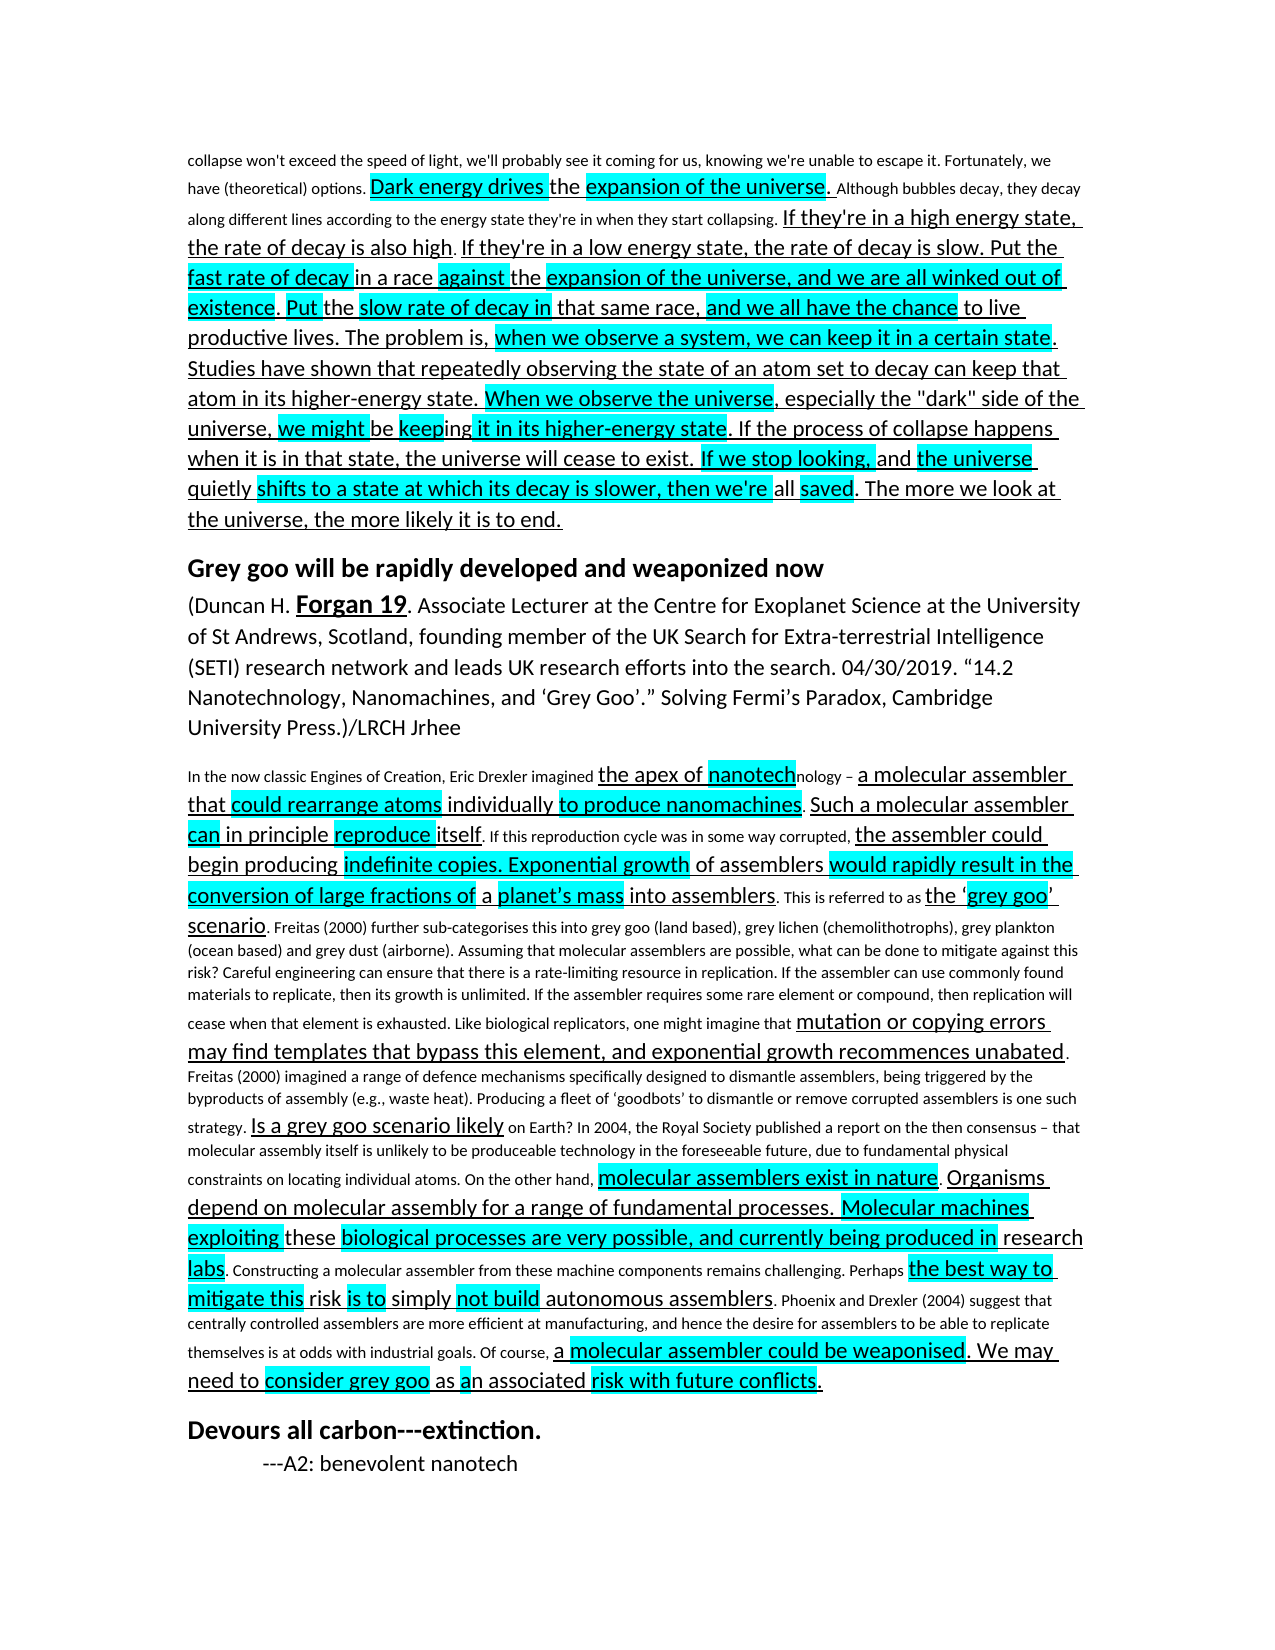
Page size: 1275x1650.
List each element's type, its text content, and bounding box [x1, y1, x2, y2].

text (Duncan H. Forgan 19. Associate Lecturer at the Centre for Exoplanet Science at the University of St Andrews, Scotland, founding member of the UK Search for Extra-terrestrial Intelligence (SETI) research network and leads UK research efforts into the search. 04/30/2019. “14.2 Nanotechnology, Nanomachines, and ‘Grey Goo’.” Solving Fermi’s Paradox, Cambridge University Press.)/LRCH Jrhee [187, 587, 1087, 741]
subtitle Grey goo will be rapidly developed and weaponized now [187, 552, 1087, 585]
text In the now classic Engines of Creation, Eric Drexler imagined the apex of nanotechnology – a molecular assembler that could rearrange atoms individually to produce nanomachines. Such a molecular assembler can in principle reproduce itself. If this reproduction cycle was in some way corrupted, the assembler could begin producing indefinite copies. Exponential growth of assemblers would rapidly result in the conversion of large fractions of a planet’s mass into assemblers. This is referred to as the ‘grey goo’ scenario. Freitas (2000) further sub-categorises this into grey goo (land based), grey lichen (chemolithotrophs), grey plankton (ocean based) and grey dust (airborne). Assuming that molecular assemblers are possible, what can be done to mitigate against this risk? Careful engineering can ensure that there is a rate-limiting resource in replication. If the assembler can use commonly found materials to replicate, then its growth is unlimited. If the assembler requires some rare element or compound, then replication will cease when that element is exhausted. Like biological replicators, one might imagine that mutation or copying errors may find templates that bypass this element, and exponential growth recommences unabated. Freitas (2000) imagined a range of defence mechanisms specifically designed to dismantle assemblers, being triggered by the byproducts of assembly (e.g., waste heat). Producing a fleet of ‘goodbots’ to dismantle or remove corrupted assemblers is one such strategy. Is a grey goo scenario likely on Earth? In 2004, the Royal Society published a report on the then consensus – that molecular assembly itself is unlikely to be produceable technology in the foreseeable future, due to fundamental physical constraints on locating individual atoms. On the other hand, molecular assemblers exist in nature. Organisms depend on molecular assembly for a range of fundamental processes. Molecular machines exploiting these biological processes are very possible, and currently being produced in research labs. Constructing a molecular assembler from these machine components remains challenging. Perhaps the best way to mitigate this risk is to simply not build autonomous assemblers. Phoenix and Drexler (2004) suggest that centrally controlled assemblers are more efficient at manufacturing, and hence the desire for assemblers to be able to replicate themselves is at odds with industrial goals. Of course, a molecular assembler could be weaponised. We may need to consider grey goo as an associated risk with future conflicts. [187, 760, 1087, 1394]
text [187, 150, 1087, 533]
subtitle Devours all carbon---extinction. [187, 1413, 1087, 1446]
text ---A2: benevolent nanotech [187, 1449, 1087, 1477]
